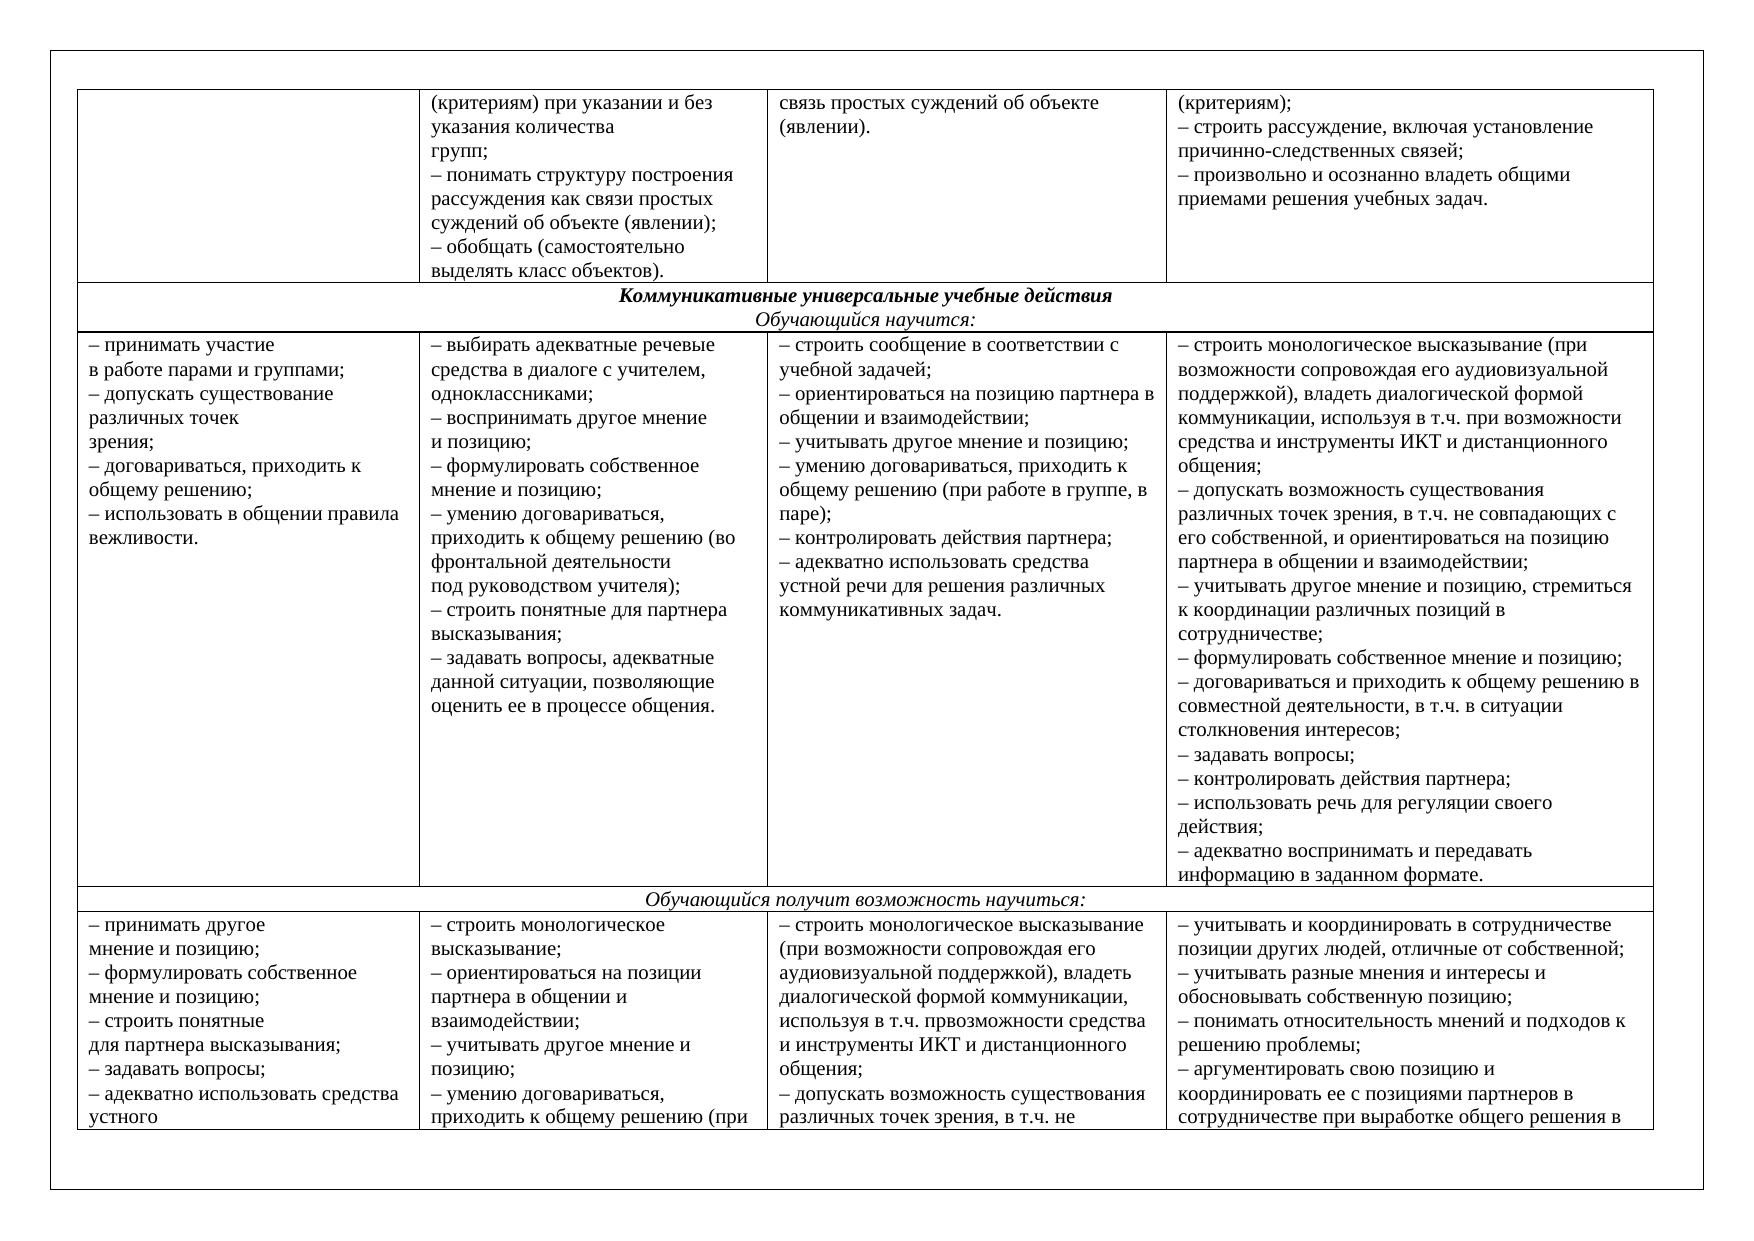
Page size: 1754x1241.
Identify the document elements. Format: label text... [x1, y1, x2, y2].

table_cell – выбирать адекватные речевые средства в диалоге с учителем, одноклассниками; – воспринимать другое мнение и позицию; – формулировать собственное мнение и позицию; – умению договариваться, приходить к общему решению (во фронтальной деятельности под руководством учителя); – строить понятные для партнера высказывания; – задавать вопросы, адекватные данной ситуации, позволяющие оценить ее в процессе общения. [420, 333, 767, 886]
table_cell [768, 912, 1166, 1128]
table_cell Коммуникативные универсальные учебные действия Обучающийся научится: [78, 283, 1653, 331]
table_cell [420, 912, 767, 1128]
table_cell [78, 90, 419, 282]
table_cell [78, 912, 419, 1128]
table_cell – строить сообщение в соответствии с учебной задачей; – ориентироваться на позицию партнера в общении и взаимодействии; – учитывать другое мнение и позицию; – умению договариваться, приходить к общему решению (при работе в группе, в паре); – контролировать действия партнера; – адекватно использовать средства устной речи для решения различных коммуникативных задач. [768, 333, 1166, 886]
table_cell – строить монологическое высказывание (при возможности сопровождая его аудиовизуальной поддержкой), владеть диалогической формой коммуникации, используя в т.ч. при возможности средства и инструменты ИКТ и дистанционного общения; – допускать возможность существования различных точек зрения, в т.ч. не совпадающих с его собственной, и ориентироваться на позицию партнера в общении и взаимодействии; – учитывать другое мнение и позицию, стремиться к координации различных позиций в сотрудничестве; – формулировать собственное мнение и позицию; – договариваться и приходить к общему решению в совместной деятельности, в т.ч. в ситуации столкновения интересов; – задавать вопросы; – контролировать действия партнера; – использовать речь для регуляции своего действия; – адекватно воспринимать и передавать информацию в заданном формате. [1167, 333, 1653, 886]
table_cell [1167, 90, 1653, 282]
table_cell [420, 90, 767, 282]
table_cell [1167, 912, 1653, 1128]
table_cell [768, 90, 1166, 282]
table_cell – принимать участие в работе парами и группами; – допускать существование различных точек зрения; – договариваться, приходить к общему решению; – использовать в общении правила вежливости. [78, 333, 419, 886]
table_cell Обучающийся получит возможность научиться: [78, 887, 1653, 911]
